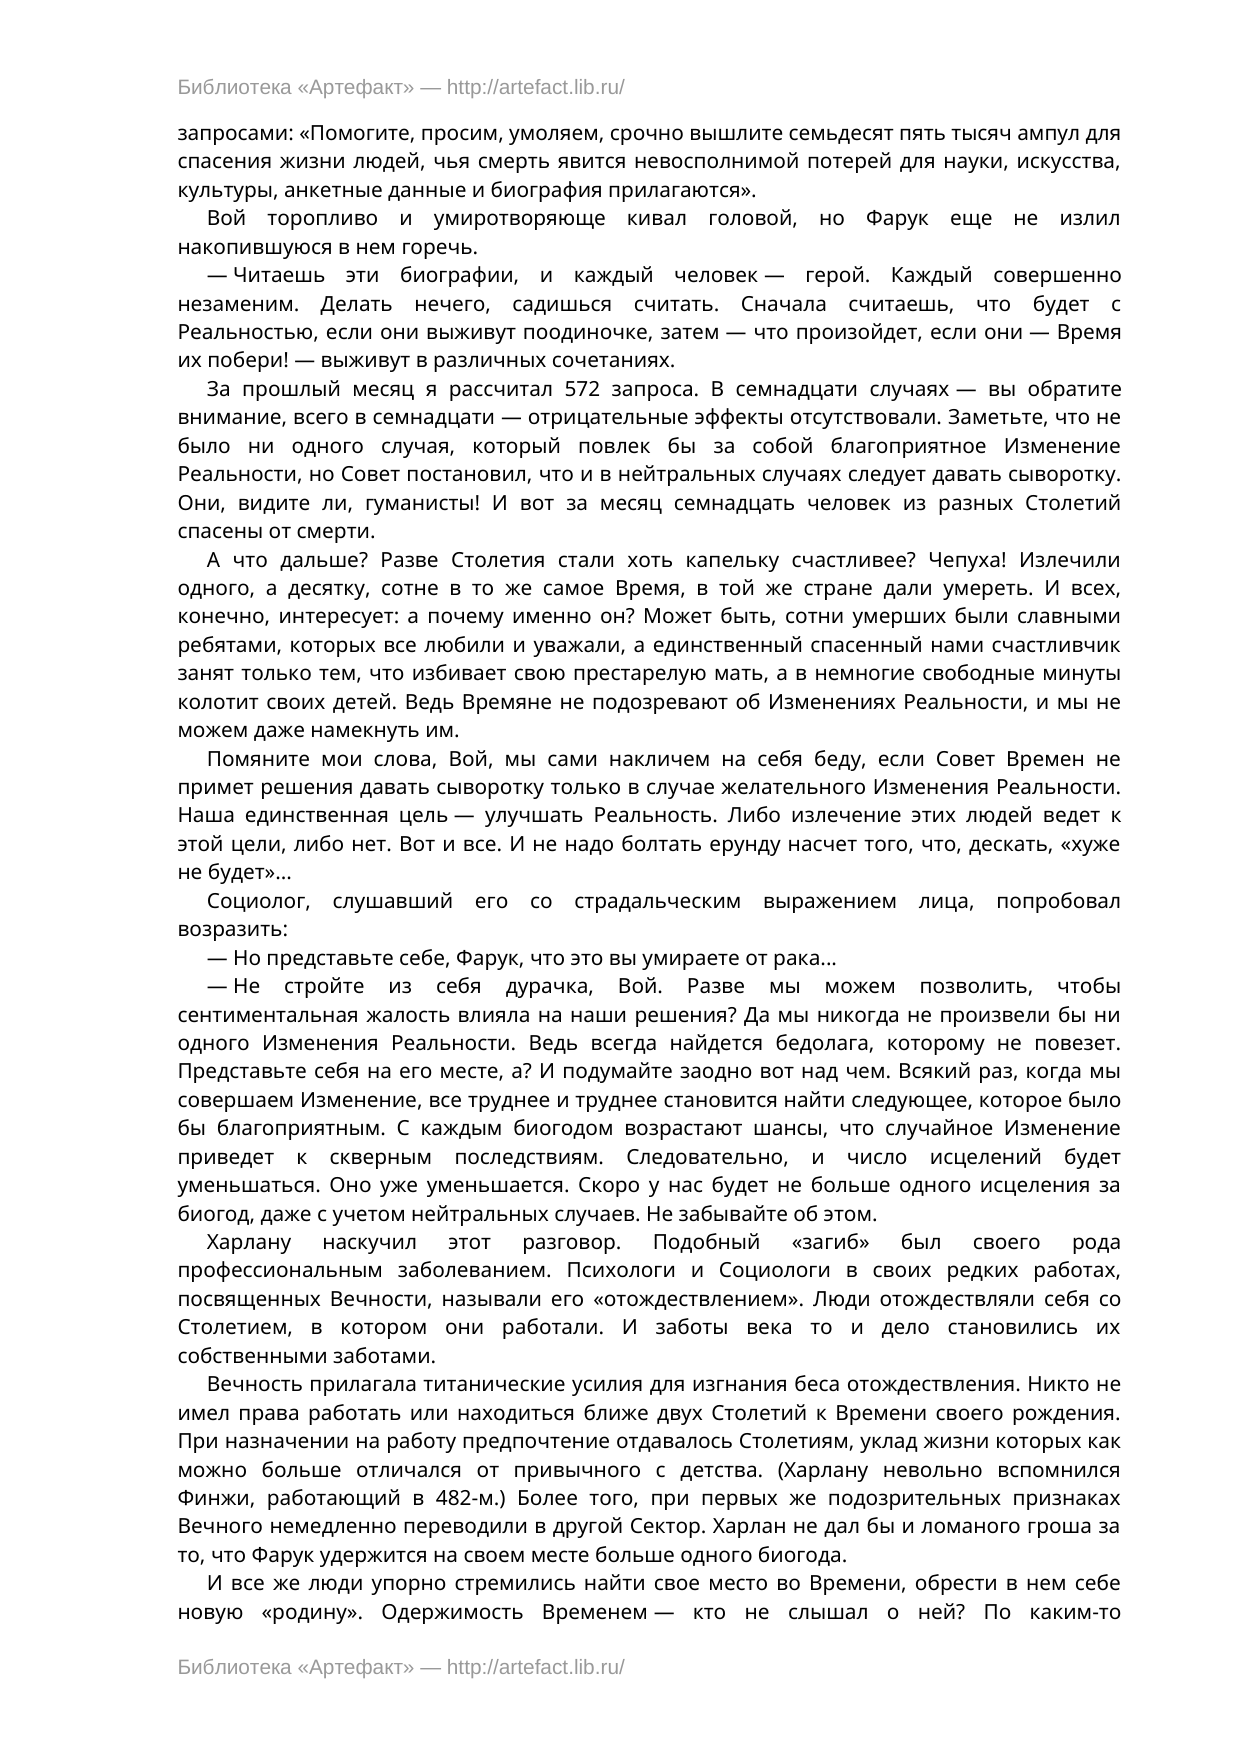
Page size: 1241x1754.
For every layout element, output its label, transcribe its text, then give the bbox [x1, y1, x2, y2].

text — Читаешь эти биографии, и каждый человек — герой. Каждый совершенно незаменим. Делать нечего, садишься считать. Сначала считаешь, что будет с Реальностью, если они выживут поодиночке, затем — что произойдет, если они — Время их побери! — выживут в различных сочетаниях. [177, 260, 1122, 374]
text Социолог, слушавший его со страдальческим выражением лица, попробовал возразить: [177, 886, 1122, 943]
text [177, 1568, 1122, 1625]
text За прошлый месяц я рассчитал 572 запроса. В семнадцати случаях — вы обратите внимание, всего в семнадцати — отрицательные эффекты отсутствовали. Заметьте, что не было ни одного случая, который повлек бы за собой благоприятное Изменение Реальности, но Совет постановил, что и в нейтральных случаях следует давать сыворотку. Они, видите ли, гуманисты! И вот за месяц семнадцать человек из разных Столетий спасены от смерти. [177, 374, 1122, 545]
text А что дальше? Разве Столетия стали хоть капельку счастливее? Чепуха! Излечили одного, а десятку, сотне в то же самое Время, в той же стране дали умереть. И всех, конечно, интересует: а почему именно он? Может быть, сотни умерших были славными ребятами, которых все любили и уважали, а единственный спасенный нами счастливчик занят только тем, что избивает свою престарелую мать, а в немногие свободные минуты колотит своих детей. Ведь Времяне не подозревают об Изменениях Реальности, и мы не можем даже намекнуть им. [177, 545, 1122, 744]
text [177, 118, 1122, 203]
text — Но представьте себе, Фарук, что это вы умираете от рака... [177, 943, 1122, 971]
text Харлану наскучил этот разговор. Подобный «загиб» был своего рода профессиональным заболеванием. Психологи и Социологи в своих редких работах, посвященных Вечности, называли его «отождествлением». Люди отождествляли себя со Столетием, в котором они работали. И заботы века то и дело становились их собственными заботами. [177, 1227, 1122, 1369]
text Вечность прилагала титанические усилия для изгнания беса отождествления. Никто не имел права работать или находиться ближе двух Столетий к Времени своего рождения. При назначении на работу предпочтение отдавалось Столетиям, уклад жизни которых как можно больше отличался от привычного с детства. (Харлану невольно вспомнился Финжи, работающий в 482-м.) Более того, при первых же подозрительных признаках Вечного немедленно переводили в другой Сектор. Харлан не дал бы и ломаного гроша за то, что Фарук удержится на своем месте больше одного биогода. [177, 1369, 1122, 1568]
text Помяните мои слова, Вой, мы сами накличем на себя беду, если Совет Времен не примет решения давать сыворотку только в случае желательного Изменения Реальности. Наша единственная цель — улучшать Реальность. Либо излечение этих людей ведет к этой цели, либо нет. Вот и все. И не надо болтать ерунду насчет того, что, дескать, «хуже не будет»... [177, 744, 1122, 886]
text — Не стройте из себя дурачка, Вой. Разве мы можем позволить, чтобы сентиментальная жалость влияла на наши решения? Да мы никогда не произвели бы ни одного Изменения Реальности. Ведь всегда найдется бедолага, которому не повезет. Представьте себя на его месте, а? И подумайте заодно вот над чем. Всякий раз, когда мы совершаем Изменение, все труднее и труднее становится найти следующее, которое было бы благоприятным. С каждым биогодом возрастают шансы, что случайное Изменение приведет к скверным последствиям. Следовательно, и число исцелений будет уменьшаться. Оно уже уменьшается. Скоро у нас будет не больше одного исцеления за биогод, даже с учетом нейтральных случаев. Не забывайте об этом. [177, 971, 1122, 1227]
text Вой торопливо и умиротворяюще кивал головой, но Фарук еще не излил накопившуюся в нем горечь. [177, 203, 1122, 260]
